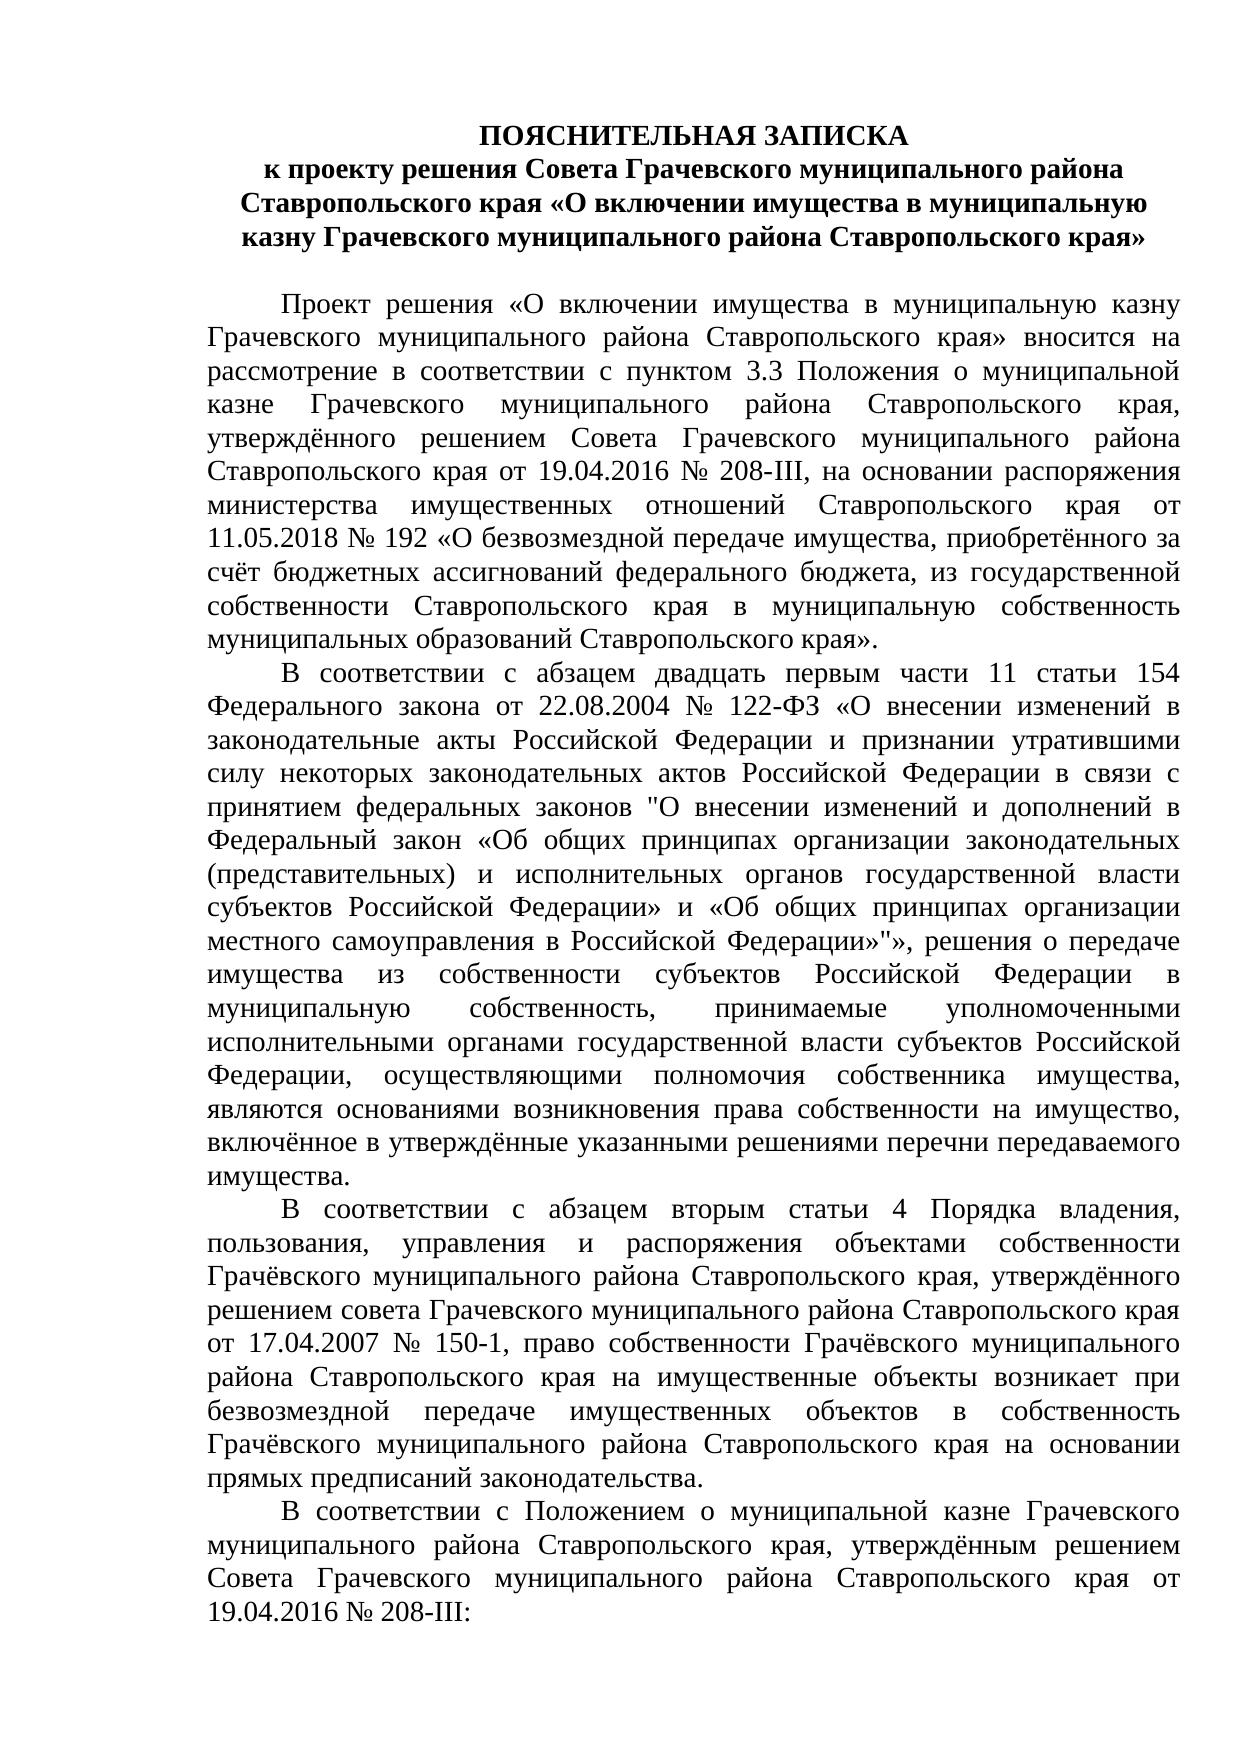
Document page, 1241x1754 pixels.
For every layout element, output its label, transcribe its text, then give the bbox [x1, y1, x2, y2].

text В соответствии с Положением о муниципальной казне Грачевского муниципального района Ставропольского края, утверждённым решением Совета Грачевского муниципального района Ставропольского края от 19.04.2016 № 208-III: [207, 1493, 1181, 1627]
text ПОЯСНИТЕЛЬНАЯ ЗАПИСКА [207, 118, 1181, 152]
text к проекту решения Совета Грачевского муниципального района Ставропольского края «О включении имущества в муниципальную казну Грачевского муниципального района Ставропольского края» [207, 152, 1181, 252]
text В соответствии с абзацем двадцать первым части 11 статьи 154 Федерального закона от 22.08.2004 № 122-ФЗ «О внесении изменений в законодательные акты Российской Федерации и признании утратившими силу некоторых законодательных актов Российской Федерации в связи с принятием федеральных законов "О внесении изменений и дополнений в Федеральный закон «Об общих принципах организации законодательных (представительных) и исполнительных органов государственной власти субъектов Российской Федерации» и «Об общих принципах организации местного самоуправления в Российской Федерации»"», решения о передаче имущества из собственности субъектов Российской Федерации в муниципальную собственность, принимаемые уполномоченными исполнительными органами государственной власти субъектов Российской Федерации, осуществляющими полномочия собственника имущества, являются основаниями возникновения права собственности на имущество, включённое в утверждённые указанными решениями перечни передаваемого имущества. [207, 655, 1181, 1191]
text Проект решения «О включении имущества в муниципальную казну Грачевского муниципального района Ставропольского края» вносится на рассмотрение в соответствии с пунктом 3.3 Положения о муниципальной казне Грачевского муниципального района Ставропольского края, утверждённого решением Совета Грачевского муниципального района Ставропольского края от 19.04.2016 № 208-III, на основании распоряжения министерства имущественных отношений Ставропольского края от 11.05.2018 № 192 «О безвозмездной передаче имущества, приобретённого за счёт бюджетных ассигнований федерального бюджета, из государственной собственности Ставропольского края в муниципальную собственность муниципальных образований Ставропольского края». [207, 286, 1181, 655]
text В соответствии с абзацем вторым статьи 4 Порядка владения, пользования, управления и распоряжения объектами собственности Грачёвского муниципального района Ставропольского края, утверждённого решением совета Грачевского муниципального района Ставропольского края от 17.04.2007 № 150-1, право собственности Грачёвского муниципального района Ставропольского края на имущественные объекты возникает при безвозмездной передаче имущественных объектов в собственность Грачёвского муниципального района Ставропольского края на основании прямых предписаний законодательства. [207, 1191, 1181, 1493]
